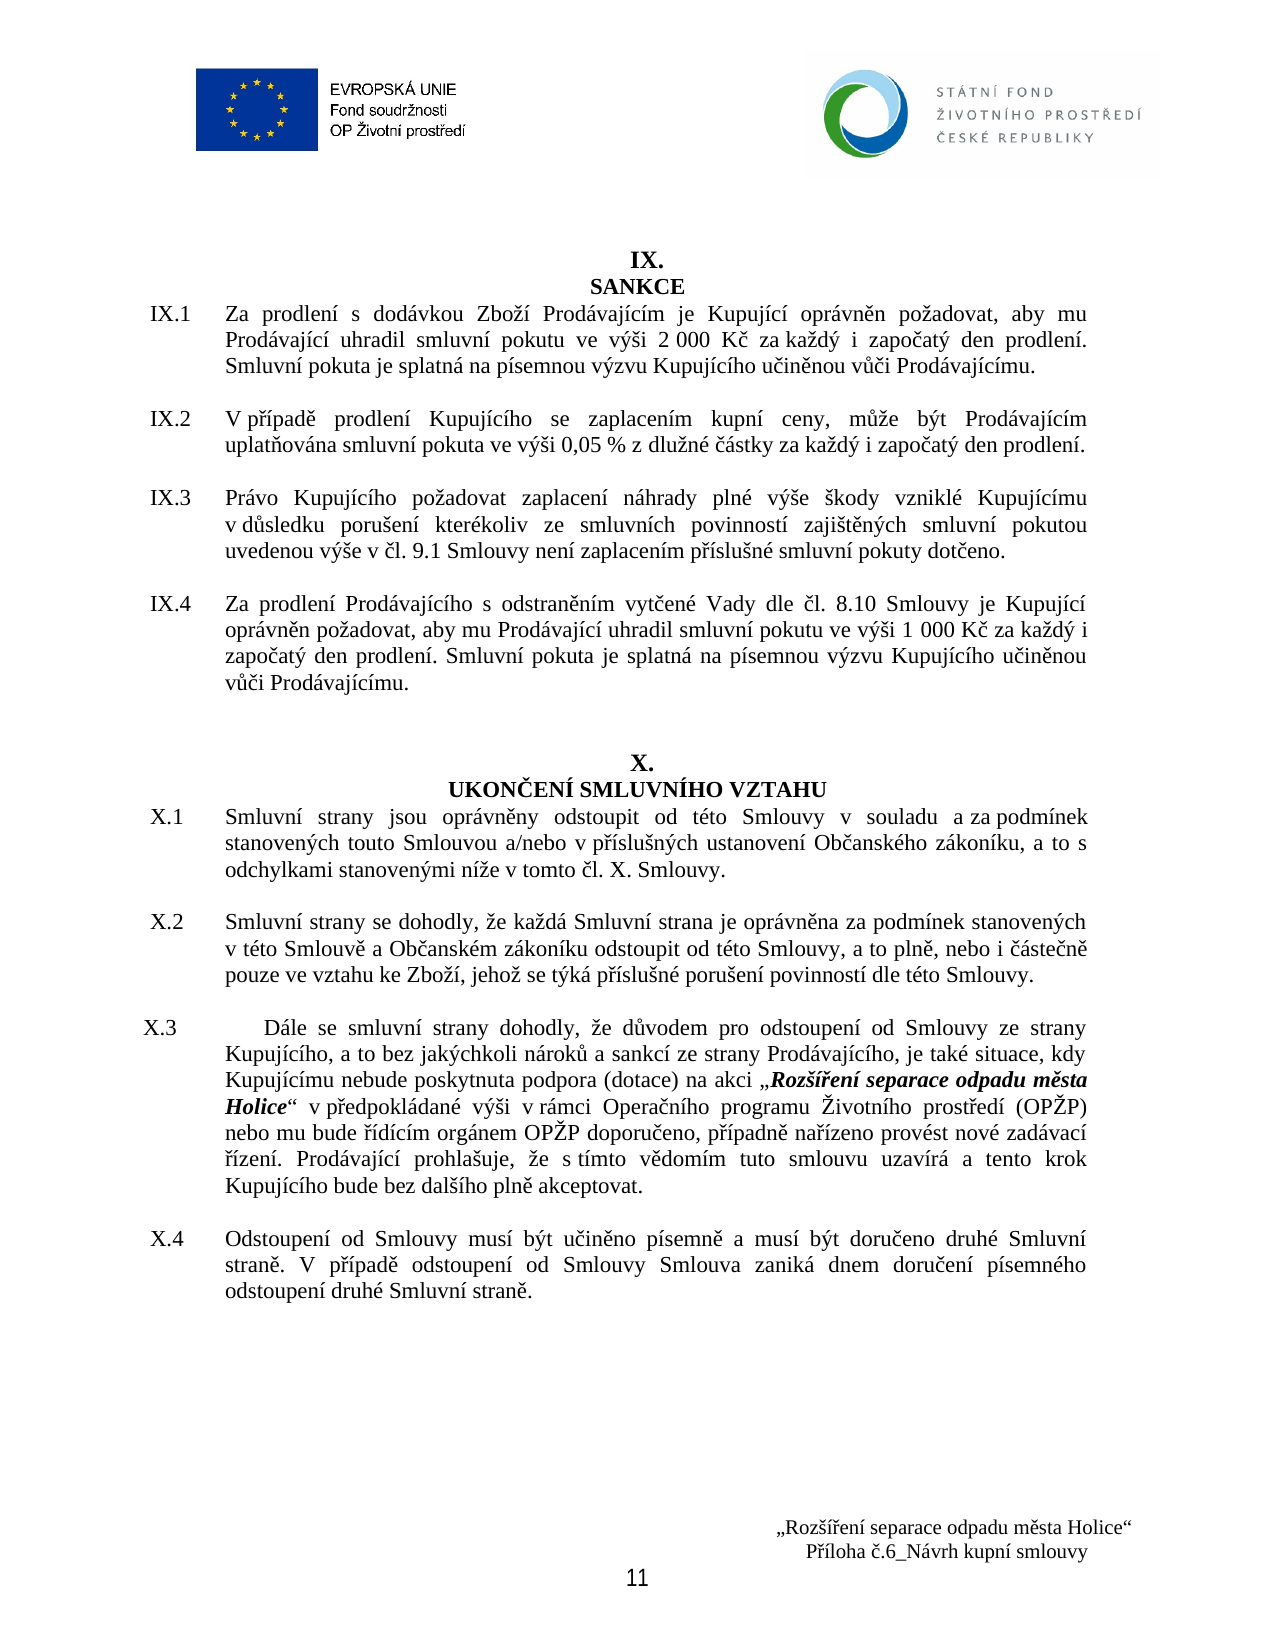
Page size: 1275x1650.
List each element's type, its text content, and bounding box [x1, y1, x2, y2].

picture [169, 42, 516, 177]
text UKONČENÍ SMLUVNÍHO VZTAHU [187, 777, 1088, 803]
list Za prodlení s dodávkou Zboží Prodávajícím je Kupující oprávněn požadovat, aby mu Prodávající uhradil smluvní pokutu ve výši 2 000 Kč za každý i započatý den prodlení. Smluvní pokuta je splatná na písemnou výzvu Kupujícího učiněnou vůči Prodávajícímu. [150, 300, 1088, 379]
list Smluvní strany jsou oprávněny odstoupit od této Smlouvy v souladu a za podmínek stanovených touto Smlouvou a/nebo v příslušných ustanovení Občanského zákoníku, a to s odchylkami stanovenými níže v tomto čl. X. Smlouvy. [150, 803, 1088, 882]
list Smluvní strany se dohodly, že každá Smluvní strana je oprávněna za podmínek stanovených v této Smlouvě a Občanském zákoníku odstoupit od této Smlouvy, a to plně, nebo i částečně pouze ve vztahu ke Zboží, jehož se týká příslušné porušení povinností dle této Smlouvy. [150, 908, 1088, 987]
list Právo Kupujícího požadovat zaplacení náhrady plné výše škody vzniklé Kupujícímu v důsledku porušení kterékoliv ze smluvních povinností zajištěných smluvní pokutou uvedenou výše v čl. 9.1 Smlouvy není zaplacením příslušné smluvní pokuty dotčeno. [150, 484, 1088, 563]
list V případě prodlení Kupujícího se zaplacením kupní ceny, může být Prodávajícím uplatňována smluvní pokuta ve výši 0,05 % z dlužné částky za každý i započatý den prodlení. [150, 405, 1088, 458]
list Dále se smluvní strany dohodly, že důvodem pro odstoupení od Smlouvy ze strany Kupujícího, a to bez jakýchkoli nároků a sankcí ze strany Prodávajícího, je také situace, kdy Kupujícímu nebude poskytnuta podpora (dotace) na akci „Rozšíření separace odpadu města Holice“ v předpokládané výši v rámci Operačního programu Životního prostředí (OPŽP) nebo mu bude řídícím orgánem OPŽP doporučeno, případně nařízeno provést nové zadávací řízení. Prodávající prohlašuje, že s tímto vědomím tuto smlouvu uzavírá a tento krok Kupujícího bude bez dalšího plně akceptovat. [143, 1014, 1088, 1198]
picture [802, 50, 1161, 178]
list Odstoupení od Smlouvy musí být učiněno písemně a musí být doručeno druhé Smluvní straně. V případě odstoupení od Smlouvy Smlouva zaniká dnem doručení písemného odstoupení druhé Smluvní straně. [150, 1224, 1088, 1304]
text SANKCE [187, 273, 1088, 300]
list Za prodlení Prodávajícího s odstraněním vytčené Vady dle čl. 8.10 Smlouvy je Kupující oprávněn požadovat, aby mu Prodávající uhradil smluvní pokutu ve výši 1 000 Kč za každý i započatý den prodlení. Smluvní pokuta je splatná na písemnou výzvu Kupujícího učiněnou vůči Prodávajícímu. [150, 590, 1088, 695]
